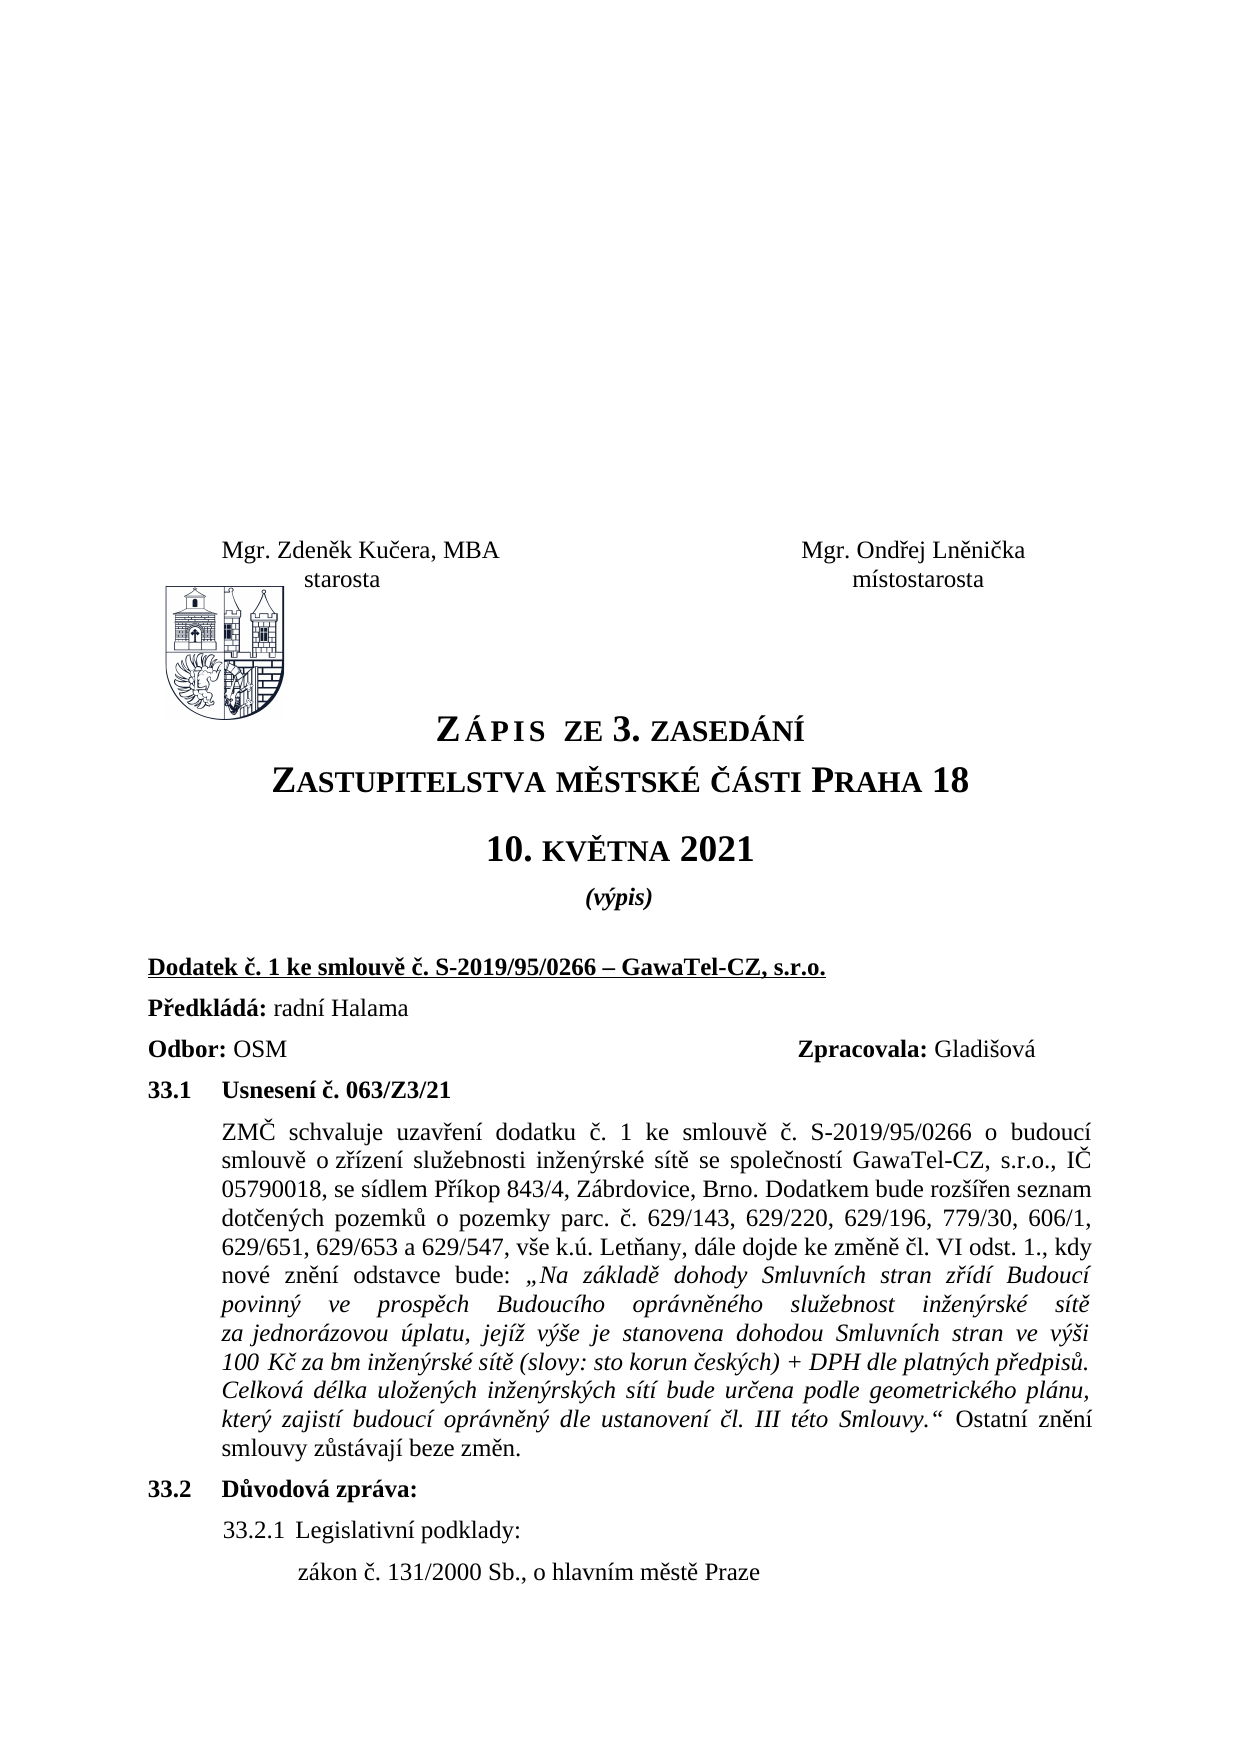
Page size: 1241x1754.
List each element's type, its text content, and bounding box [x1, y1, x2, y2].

text zákon č. 131/2000 Sb., o hlavním městě Praze [298, 1557, 1093, 1585]
text 33.2.1 Legislativní podklady: [223, 1515, 1093, 1544]
text 33.2 Důvodová zpráva: [148, 1474, 1093, 1503]
picture [165, 586, 285, 720]
text ZMČ schvaluje uzavření dodatku č. 1 ke smlouvě č. S-2019/95/0266 o budoucí smlouvě o zřízení služebnosti inženýrské sítě se společností GawaTel-CZ, s.r.o., IČ 05790018, se sídlem Příkop 843/4, Zábrdovice, Brno. Dodatkem bude rozšířen seznam dotčených pozemků o pozemky parc. č. 629/143, 629/220, 629/196, 779/30, 606/1, 629/651, 629/653 a 629/547, vše k.ú. Letňany, dále dojde ke změně čl. VI odst. 1., kdy nové znění odstavce bude: „Na základě dohody Smluvních stran zřídí Budoucí povinný ve prospěch Budoucího oprávněného služebnost inženýrské sítě za jednorázovou úplatu, jejíž výše je stanovena dohodou Smluvních stran ve výši 100 Kč za bm inženýrské sítě (slovy: sto korun českých) + DPH dle platných předpisů. Celková délka uložených inženýrských sítí bude určena podle geometrického plánu, který zajistí budoucí oprávněný dle ustanovení čl. III této Smlouvy.“ Ostatní znění smlouvy zůstávají beze změn. [221, 1117, 1093, 1462]
text Mgr. Zdeněk Kučera, MBA Mgr. Ondřej Lněnička [148, 535, 1093, 564]
subtitle Zastupitelstva městské části Praha 18 [148, 758, 1093, 801]
text (výpis) [148, 882, 1093, 910]
text starosta místostarosta [148, 564, 1093, 593]
text Předkládá: radní Halama [148, 993, 1093, 1022]
text 33.1 Usnesení č. 063/Z3/21 [148, 1075, 1093, 1104]
text Dodatek č. 1 ke smlouvě č. S-2019/95/0266 – GawaTel-CZ, s.r.o. [148, 952, 1093, 980]
subtitle 10. května 2021 [148, 826, 1093, 869]
subtitle Zápis ze 3. zasedání [148, 706, 1093, 749]
text Odbor: OSM Zpracovala: Gladišová [148, 1034, 1093, 1063]
